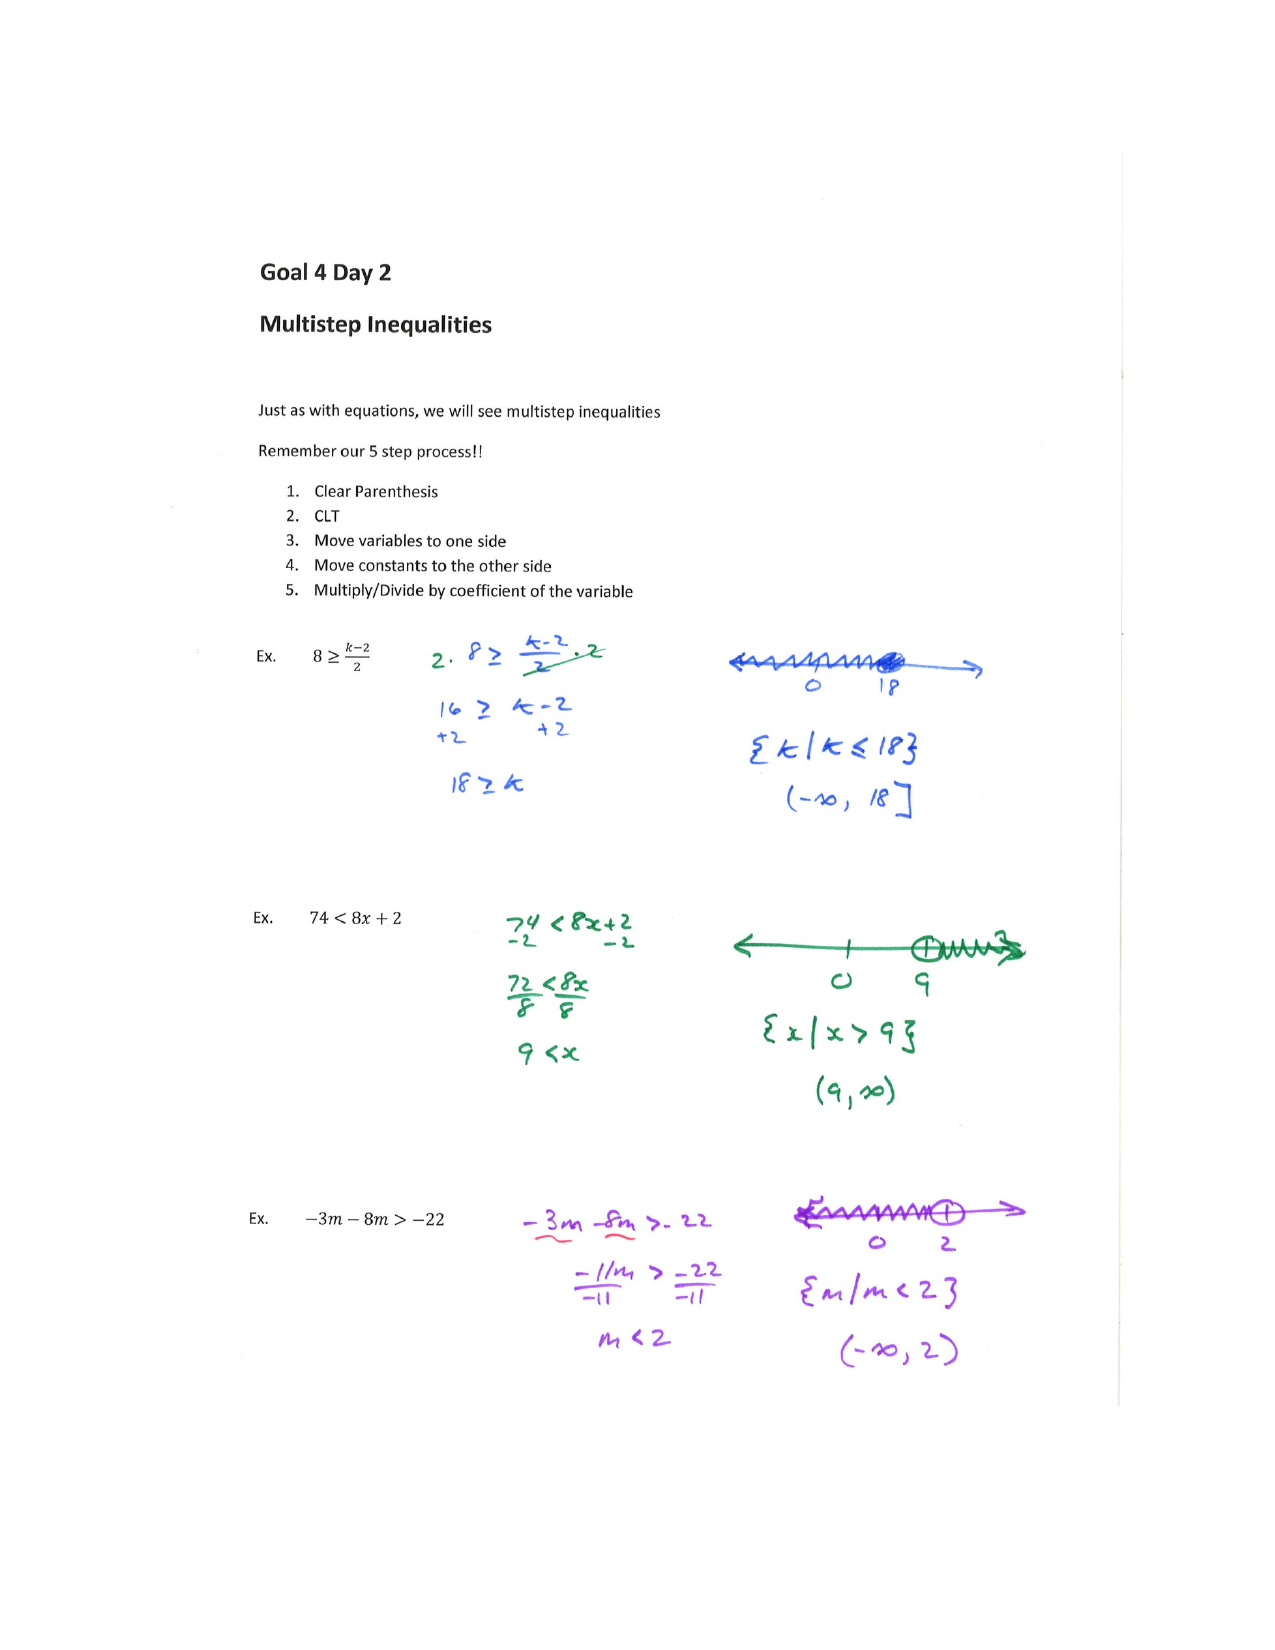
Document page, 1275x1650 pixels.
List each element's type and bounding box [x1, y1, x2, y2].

picture [150, 150, 1125, 1412]
